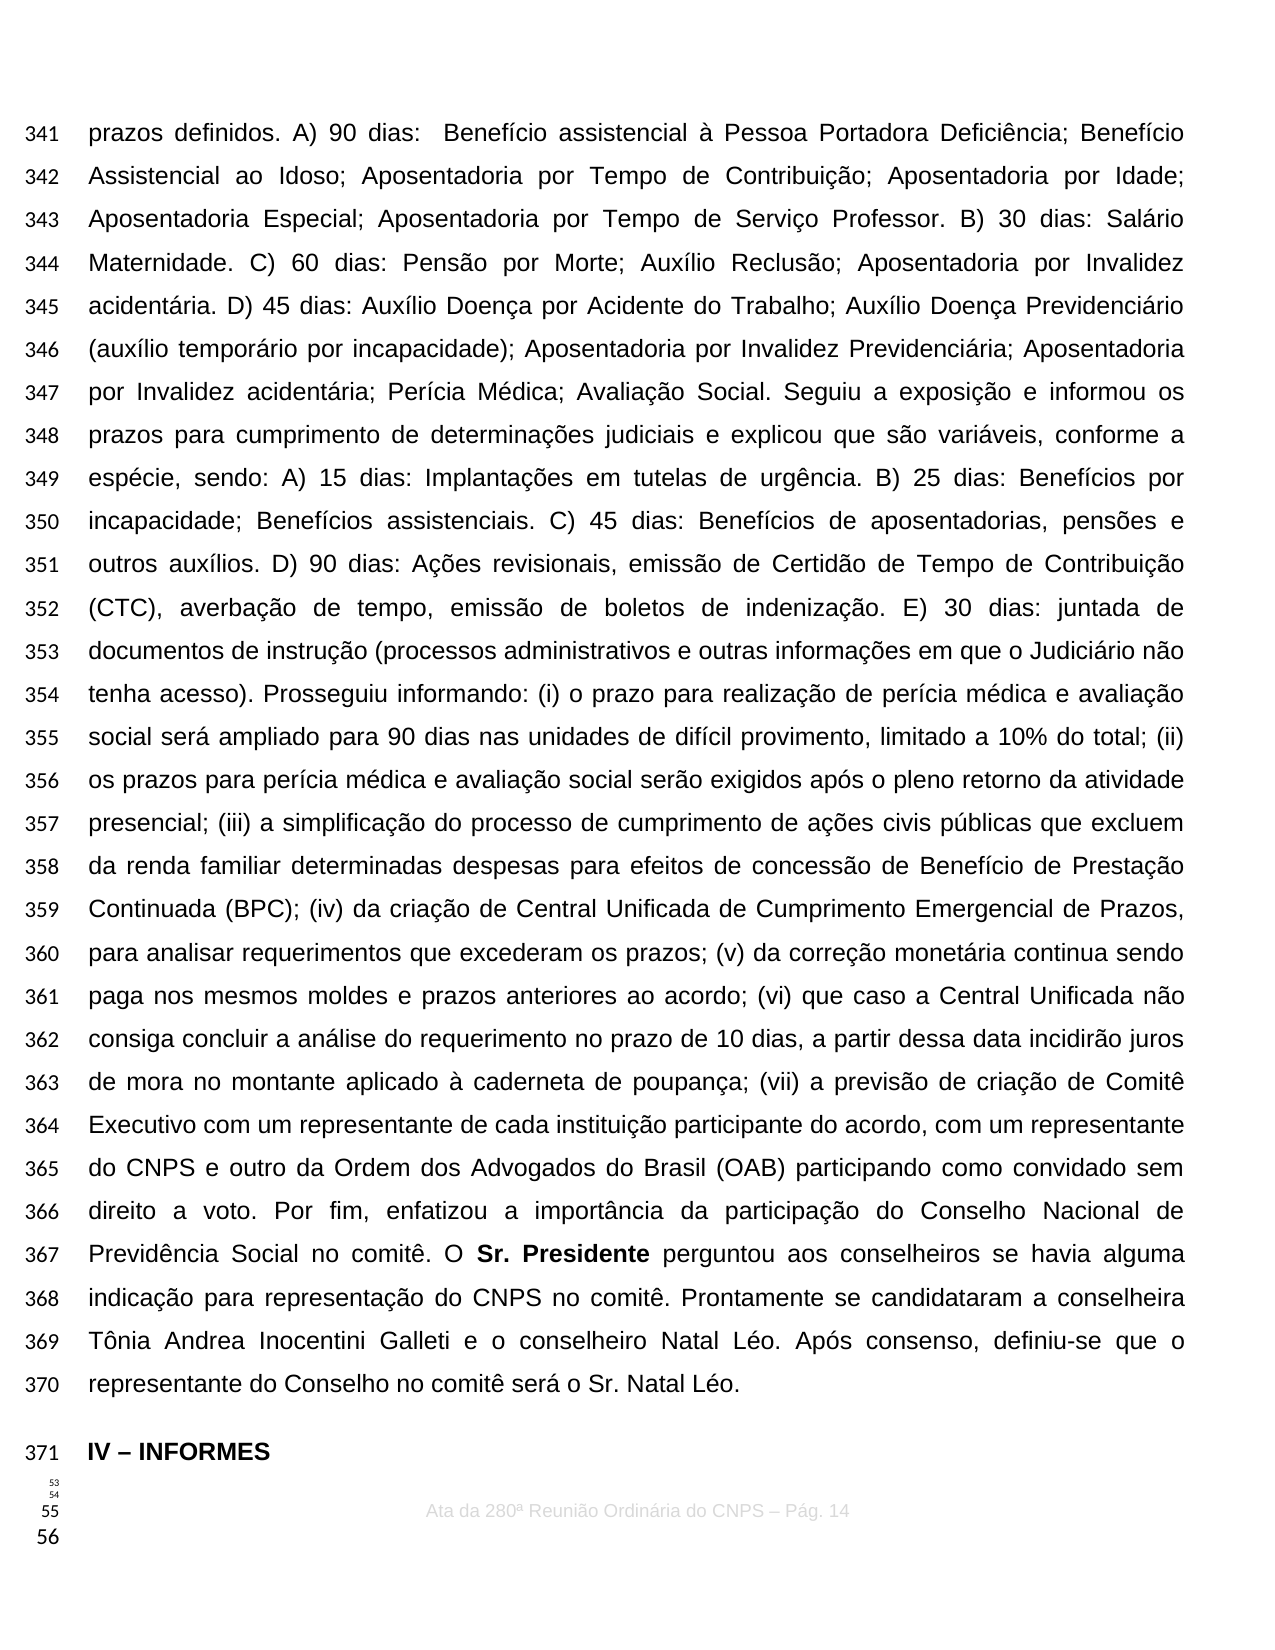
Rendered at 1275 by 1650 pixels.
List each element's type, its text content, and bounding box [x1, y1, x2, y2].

text IV – INFORMES [87, 1437, 1186, 1466]
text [87, 118, 1186, 1397]
